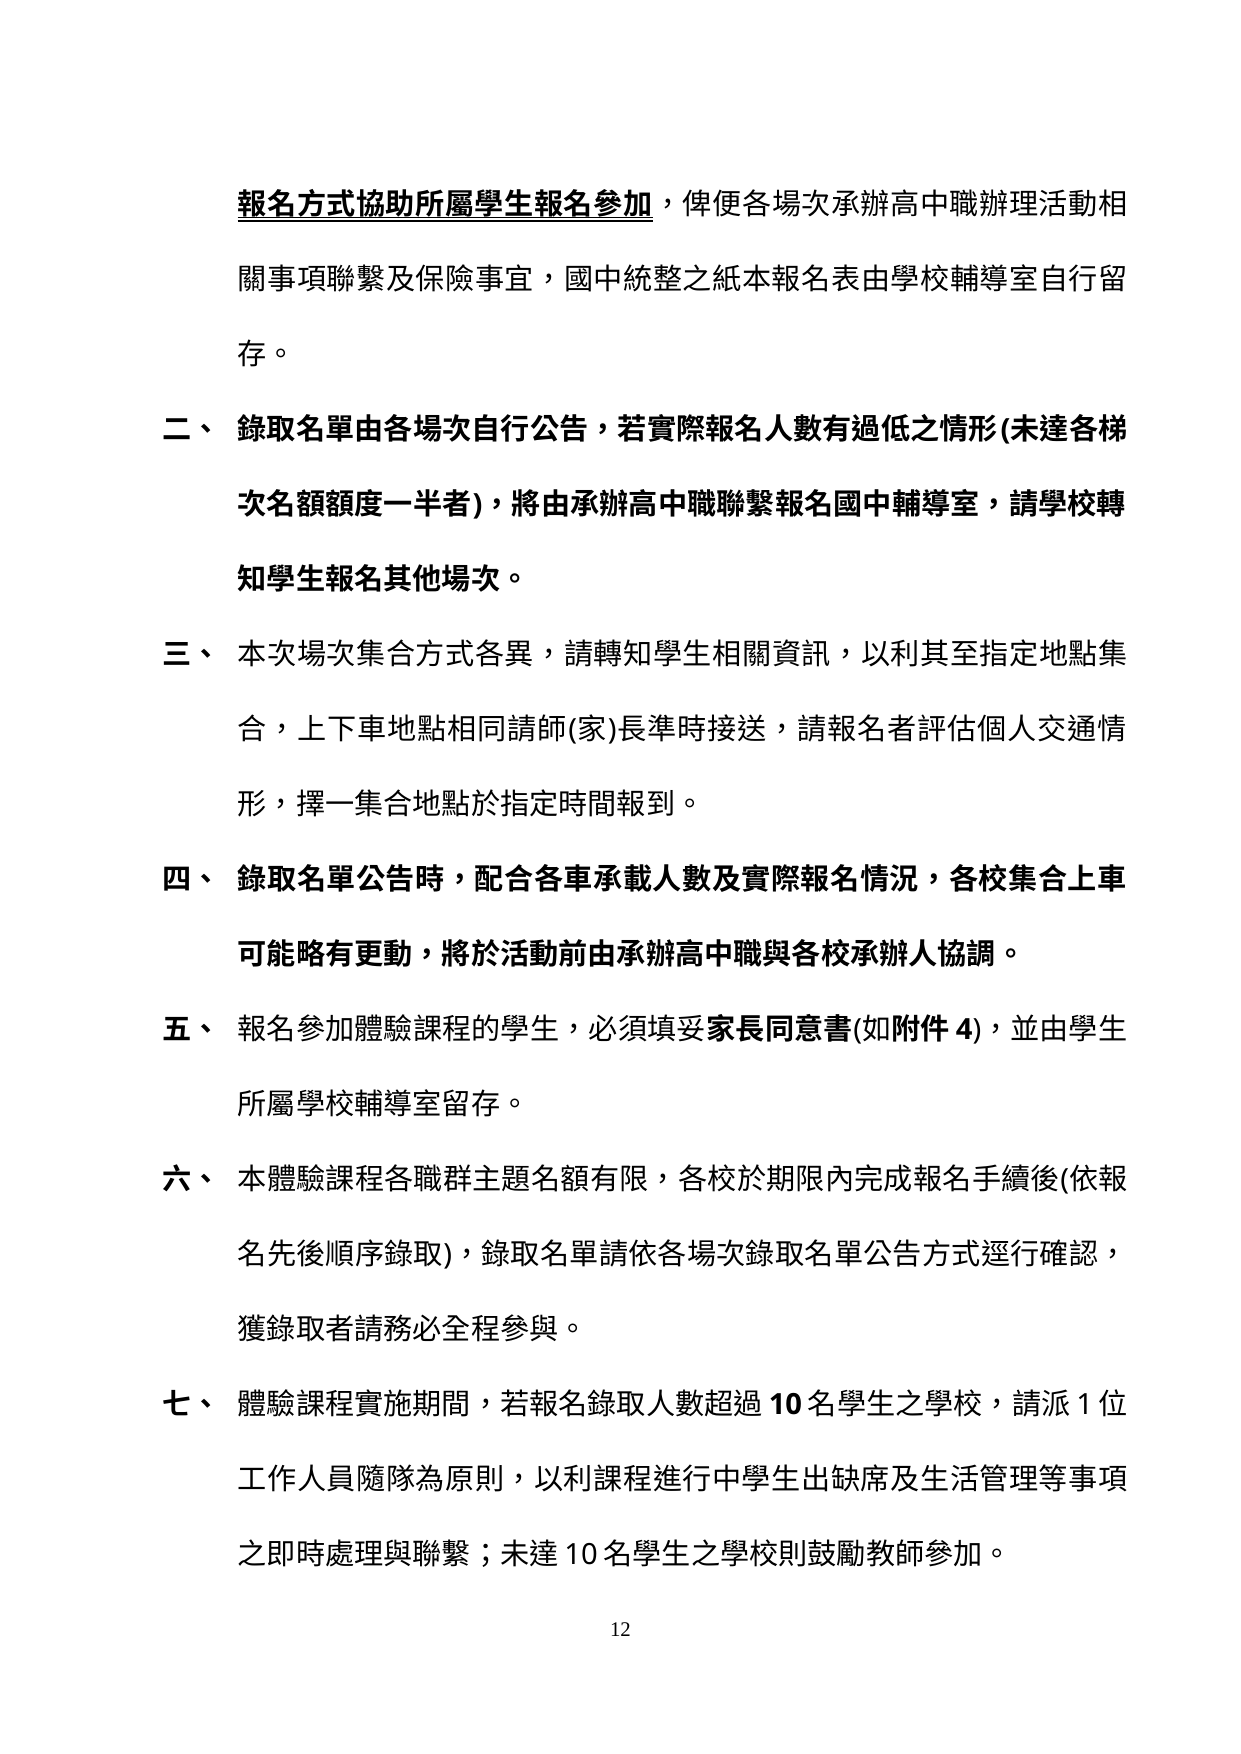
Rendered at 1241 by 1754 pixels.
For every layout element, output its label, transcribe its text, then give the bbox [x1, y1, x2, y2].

list 本次場次集合方式各異，請轉知學生相關資訊，以利其至指定地點集合，上下車地點相同請師(家)長準時接送，請報名者評估個人交通情形，擇一集合地點於指定時間報到。 [162, 614, 1128, 839]
list 錄取名單公告時，配合各車承載人數及實際報名情況，各校集合上車可能略有更動，將於活動前由承辦高中職與各校承辦人協調。 [162, 839, 1128, 989]
list 本體驗課程各職群主題名額有限，各校於期限內完成報名手續後(依報名先後順序錄取)，錄取名單請依各場次錄取名單公告方式逕行確認，獲錄取者請務必全程參與。 [162, 1139, 1128, 1364]
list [162, 164, 1128, 389]
list 體驗課程實施期間，若報名錄取人數超過10名學生之學校，請派1位工作人員隨隊為原則，以利課程進行中學生出缺席及生活管理等事項之即時處理與聯繫；未達10名學生之學校則鼓勵教師參加。 [162, 1364, 1128, 1589]
list 錄取名單由各場次自行公告，若實際報名人數有過低之情形(未達各梯次名額額度一半者)，將由承辦高中職聯繫報名國中輔導室，請學校轉知學生報名其他場次。 [162, 389, 1128, 614]
list 報名參加體驗課程的學生，必須填妥家長同意書(如附件4)，並由學生所屬學校輔導室留存。 [162, 989, 1128, 1139]
